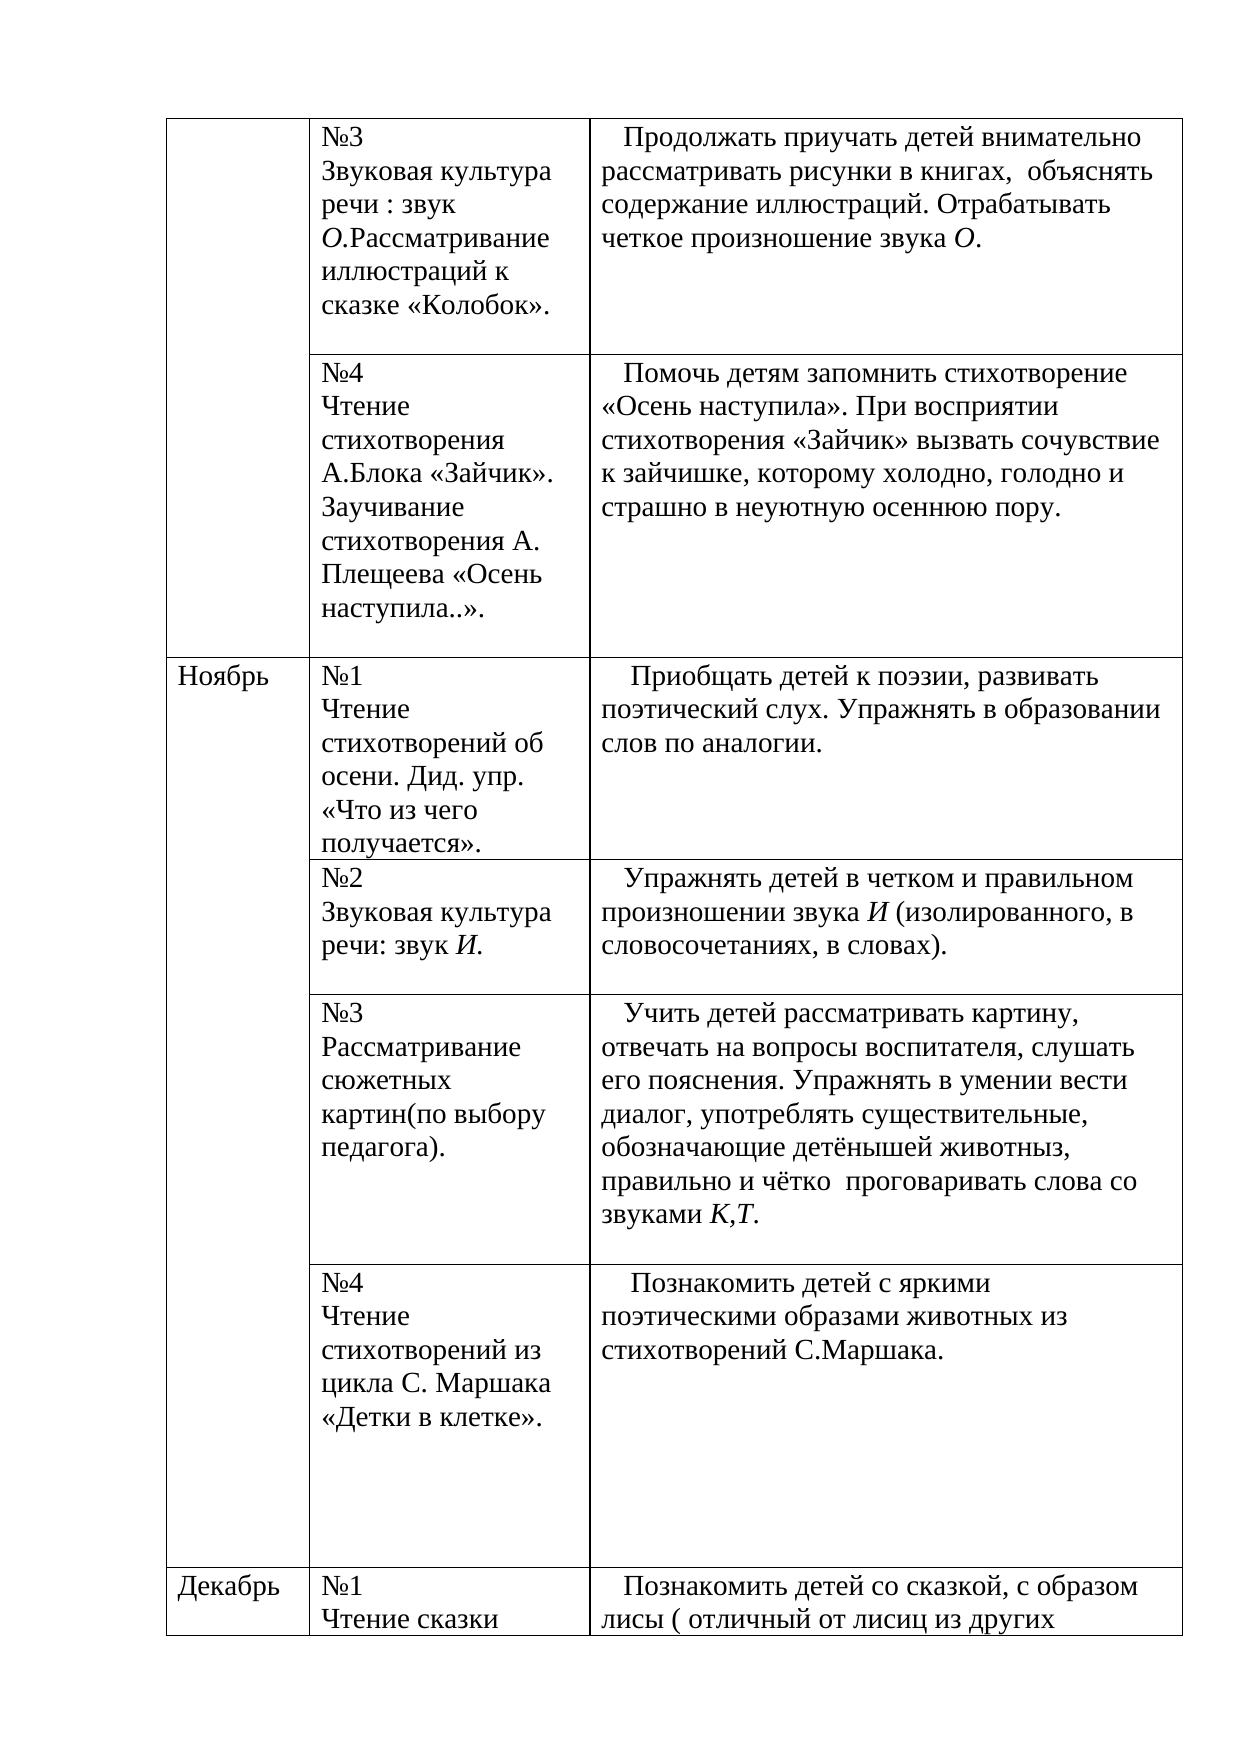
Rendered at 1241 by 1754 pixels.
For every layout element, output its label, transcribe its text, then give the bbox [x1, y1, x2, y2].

table_cell №3 Звуковая культура речи : звук О.Рассматривание иллюстраций к сказке «Колобок». [310, 119, 589, 354]
table_cell Приобщать детей к поэзии, развивать поэтический слух. Упражнять в образовании слов по аналогии. [591, 658, 1182, 859]
table_cell №2 Звуковая культура речи: звук И. [310, 860, 589, 994]
table_cell №4 Чтение стихотворения А.Блока «Зайчик». Заучивание стихотворения А. Плещеева «Осень наступила..». [310, 355, 589, 657]
table_cell Упражнять детей в четком и правильном произношении звука И (изолированного, в словосочетаниях, в словах). [591, 860, 1182, 994]
table_cell Учить детей рассматривать картину, отвечать на вопросы воспитателя, слушать его пояснения. Упражнять в умении вести диалог, употреблять существительные, обозначающие детёнышей животныз, правильно и чётко проговаривать слова со звуками К,Т. [591, 995, 1182, 1264]
table_cell Познакомить детей с яркими поэтическими образами животных из стихотворений С.Маршака. [591, 1265, 1182, 1567]
table_cell Помочь детям запомнить стихотворение «Осень наступила». При восприятии стихотворения «Зайчик» вызвать сочувствие к зайчишке, которому холодно, голодно и страшно в неуютную осеннюю пору. [591, 355, 1182, 657]
table_cell Продолжать приучать детей внимательно рассматривать рисунки в книгах, объяснять содержание иллюстраций. Отрабатывать четкое произношение звука О. [591, 119, 1182, 354]
table_cell Декабрь [167, 1568, 309, 1635]
table_cell №1 Чтение стихотворений об осени. Дид. упр. «Что из чего получается». [310, 658, 589, 859]
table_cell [591, 1568, 1182, 1635]
table_cell №3 Рассматривание сюжетных картин(по выбору педагога). [310, 995, 589, 1264]
table_cell Ноябрь [167, 658, 309, 1567]
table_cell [310, 1568, 589, 1635]
table_cell №4 Чтение стихотворений из цикла С. Маршака «Детки в клетке». [310, 1265, 589, 1567]
